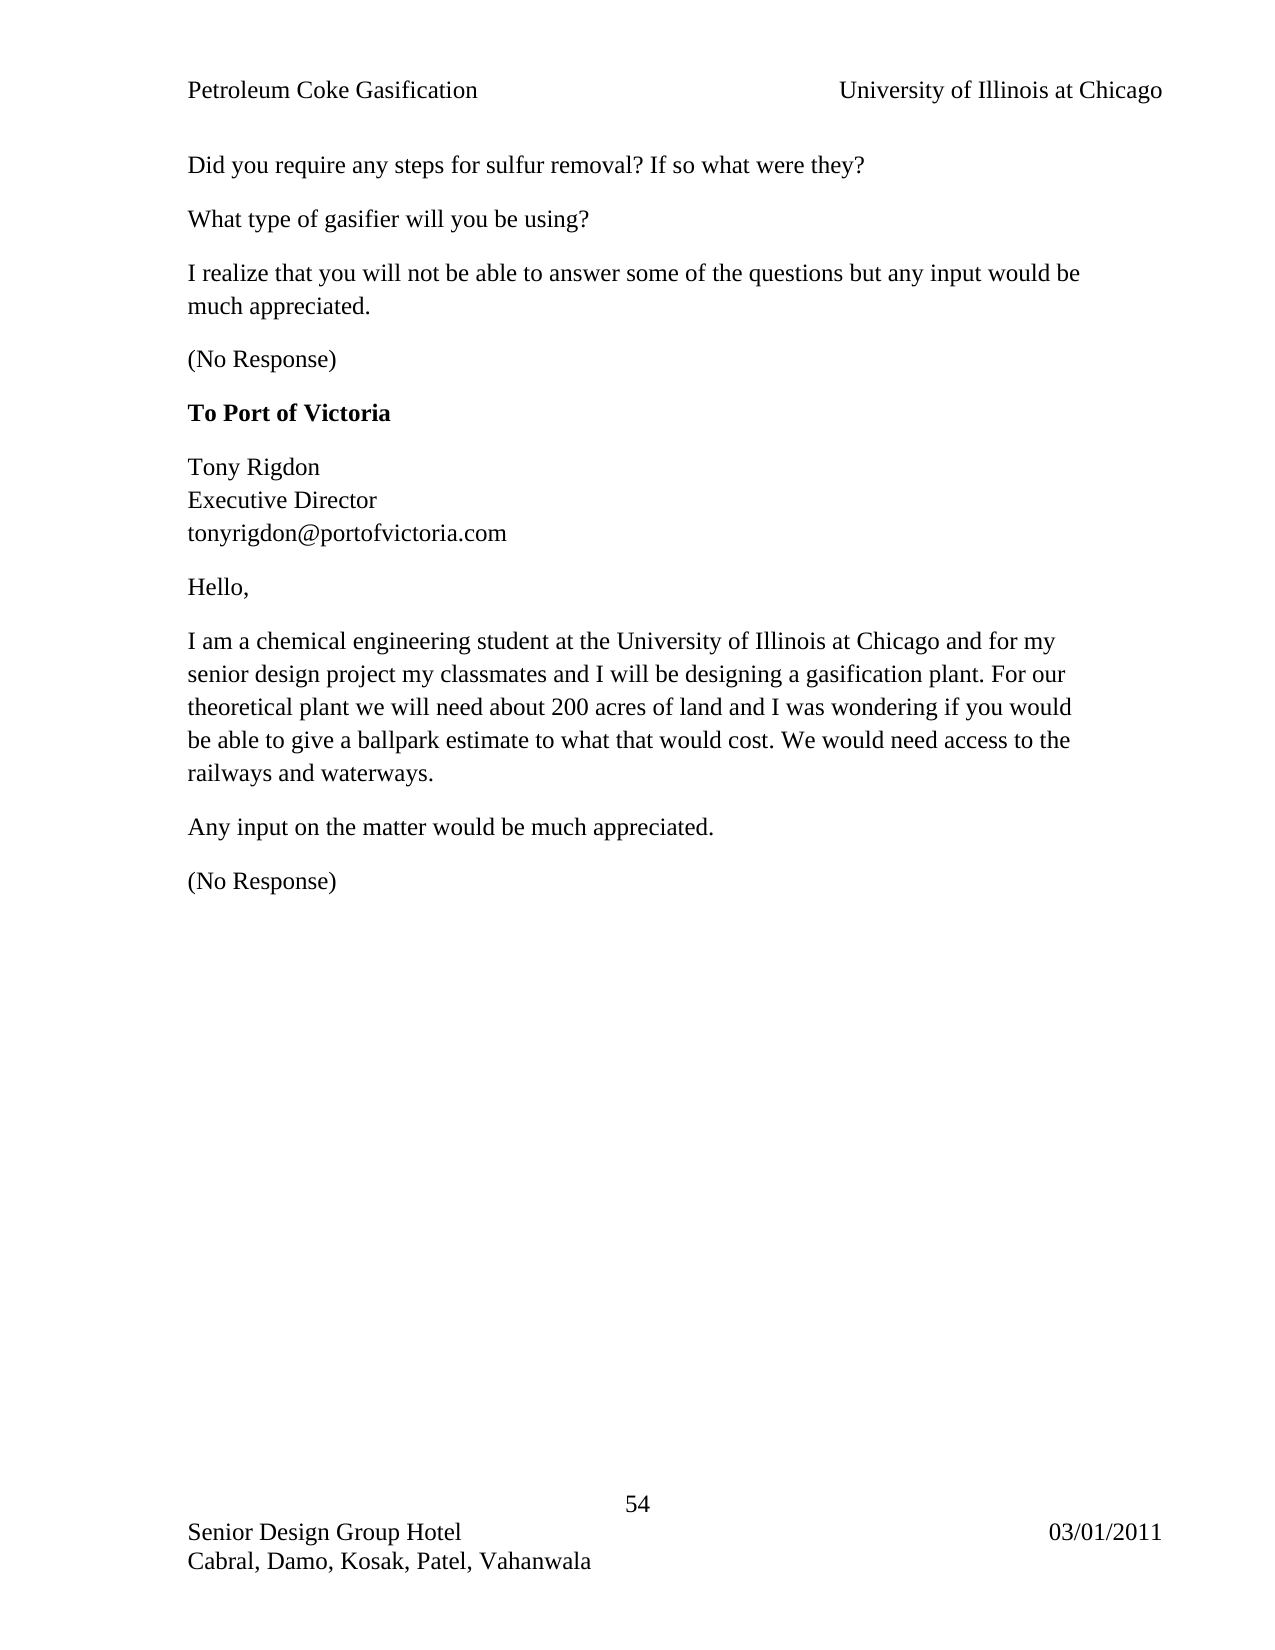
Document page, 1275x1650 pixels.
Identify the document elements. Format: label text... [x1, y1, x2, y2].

text Tony Rigdon Executive Director tonyrigdon@portofvictoria.com [187, 452, 1087, 547]
text To Port of Victoria [187, 398, 1087, 427]
text I realize that you will not be able to answer some of the questions but any input would be much appreciated. [187, 258, 1087, 319]
text What type of gasifier will you be using? [187, 204, 1087, 233]
text Any input on the matter would be much appreciated. [187, 812, 1087, 841]
text Did you require any steps for sulfur removal? If so what were they? [187, 150, 1087, 179]
text (No Response) [187, 344, 1087, 373]
text Hello, [187, 572, 1087, 601]
text I am a chemical engineering student at the University of Illinois at Chicago and for my senior design project my classmates and I will be designing a gasification plant. For our theoretical plant we will need about 200 acres of land and I was wondering if you would be able to give a ballpark estimate to what that would cost. We would need access to the railways and waterways. [187, 626, 1087, 787]
text (No Response) [187, 866, 1087, 894]
